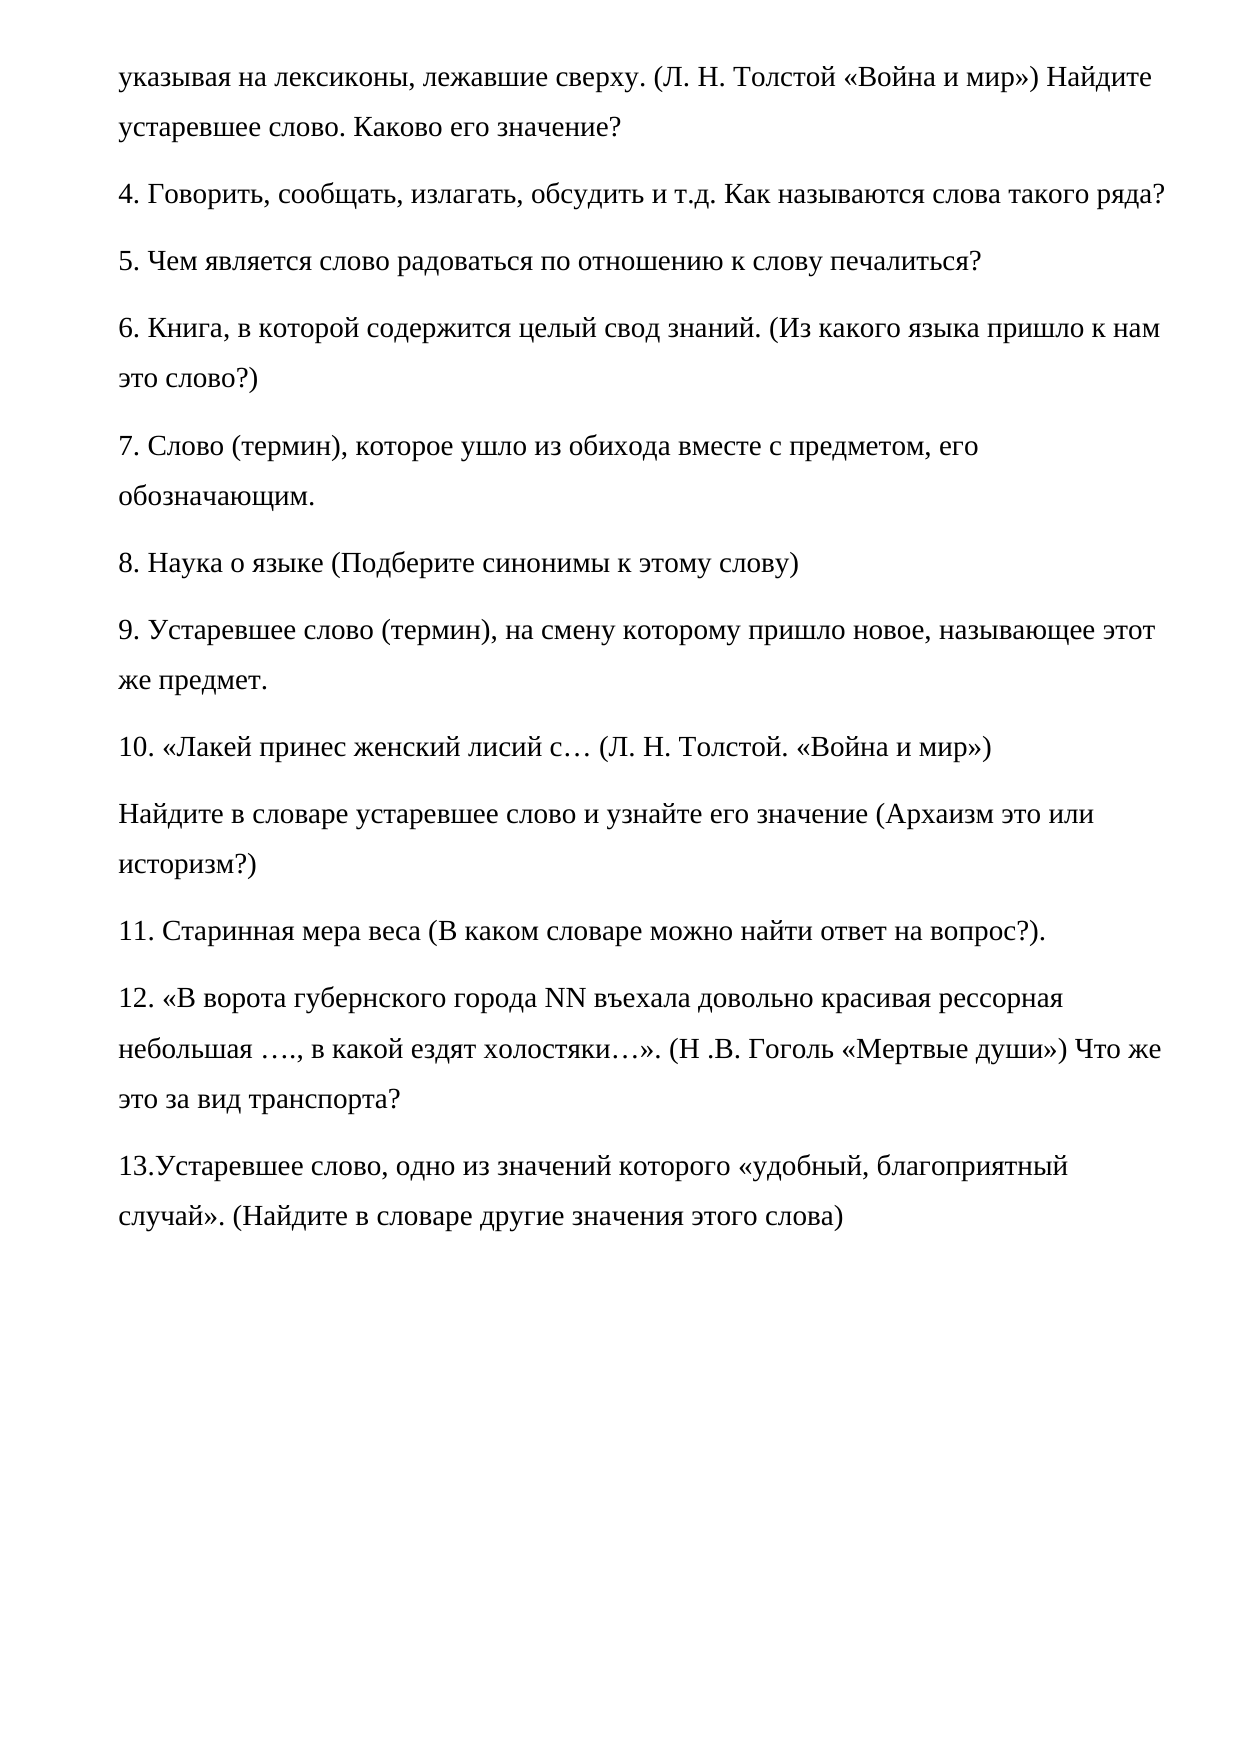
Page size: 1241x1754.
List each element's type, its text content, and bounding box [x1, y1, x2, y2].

text 9. Устаревшее слово (термин), на смену которому пришло новое, называющее этот же предмет. [118, 612, 1169, 696]
text 8. Наука о языке (Подберите синонимы к этому слову) [118, 545, 1169, 578]
text 4. Говорить, сообщать, излагать, обсудить и т.д. Как называются слова такого ряда? [118, 176, 1169, 210]
text 11. Старинная мера веса (В каком словаре можно найти ответ на вопрос?). [118, 913, 1169, 947]
text 5. Чем является слово радоваться по отношению к слову печалиться? [118, 243, 1169, 277]
text 13.Устаревшее слово, одно из значений которого «удобный, благоприятный случай». (Найдите в словаре другие значения этого слова) [118, 1148, 1169, 1232]
text 6. Книга, в которой содержится целый свод знаний. (Из какого языка пришло к нам это слово?) [118, 310, 1169, 394]
text Найдите в словаре устаревшее слово и узнайте его значение (Архаизм это или историзм?) [118, 796, 1169, 880]
text 7. Слово (термин), которое ушло из обихода вместе с предметом, его обозначающим. [118, 428, 1169, 511]
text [118, 59, 1169, 143]
text 12. «В ворота губернского города NN въехала довольно красивая рессорная небольшая …., в какой ездят холостяки…». (Н .В. Гоголь «Мертвые души») Что же это за вид транспорта? [118, 980, 1169, 1114]
text 10. «Лакей принес женский лисий с… (Л. Н. Толстой. «Война и мир») [118, 729, 1169, 763]
